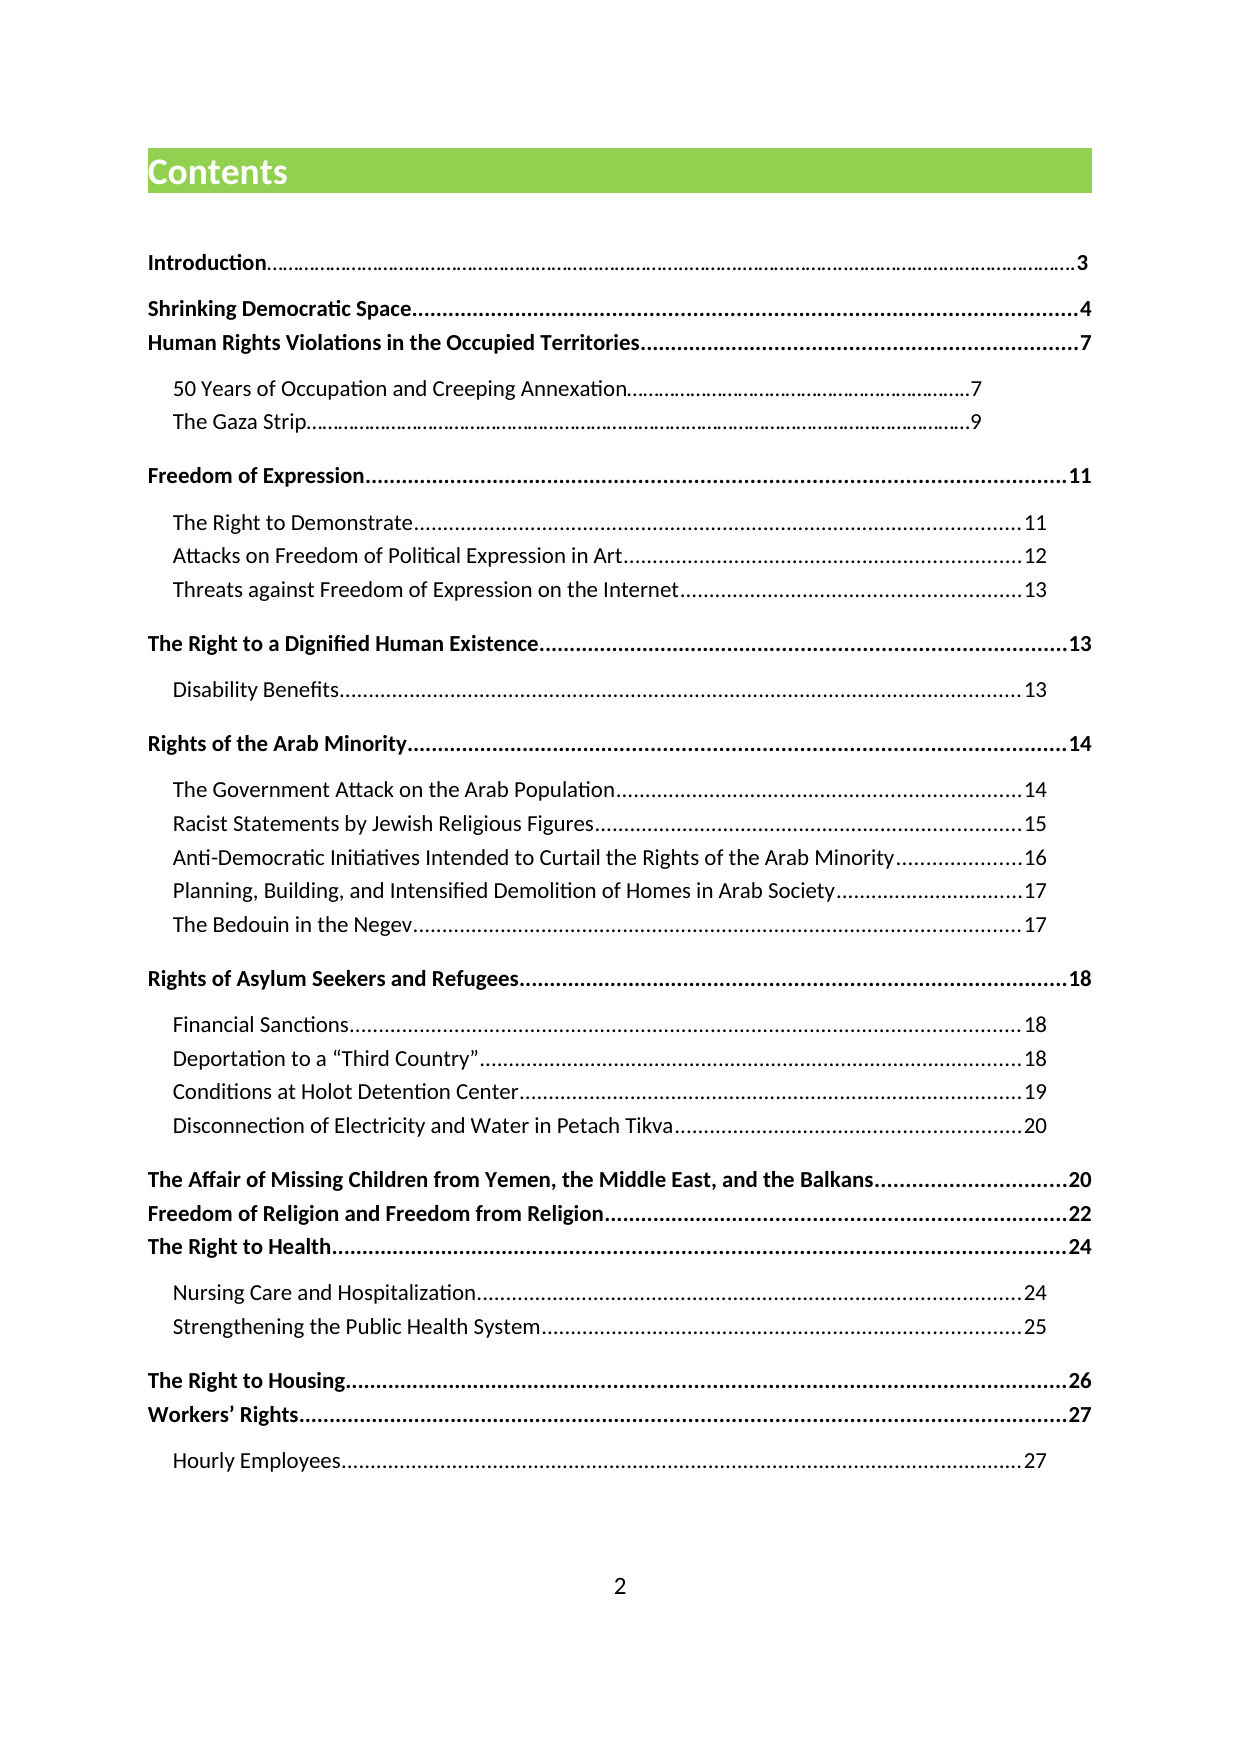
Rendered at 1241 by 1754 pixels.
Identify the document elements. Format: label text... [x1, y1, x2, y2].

text Contents [148, 148, 1092, 193]
